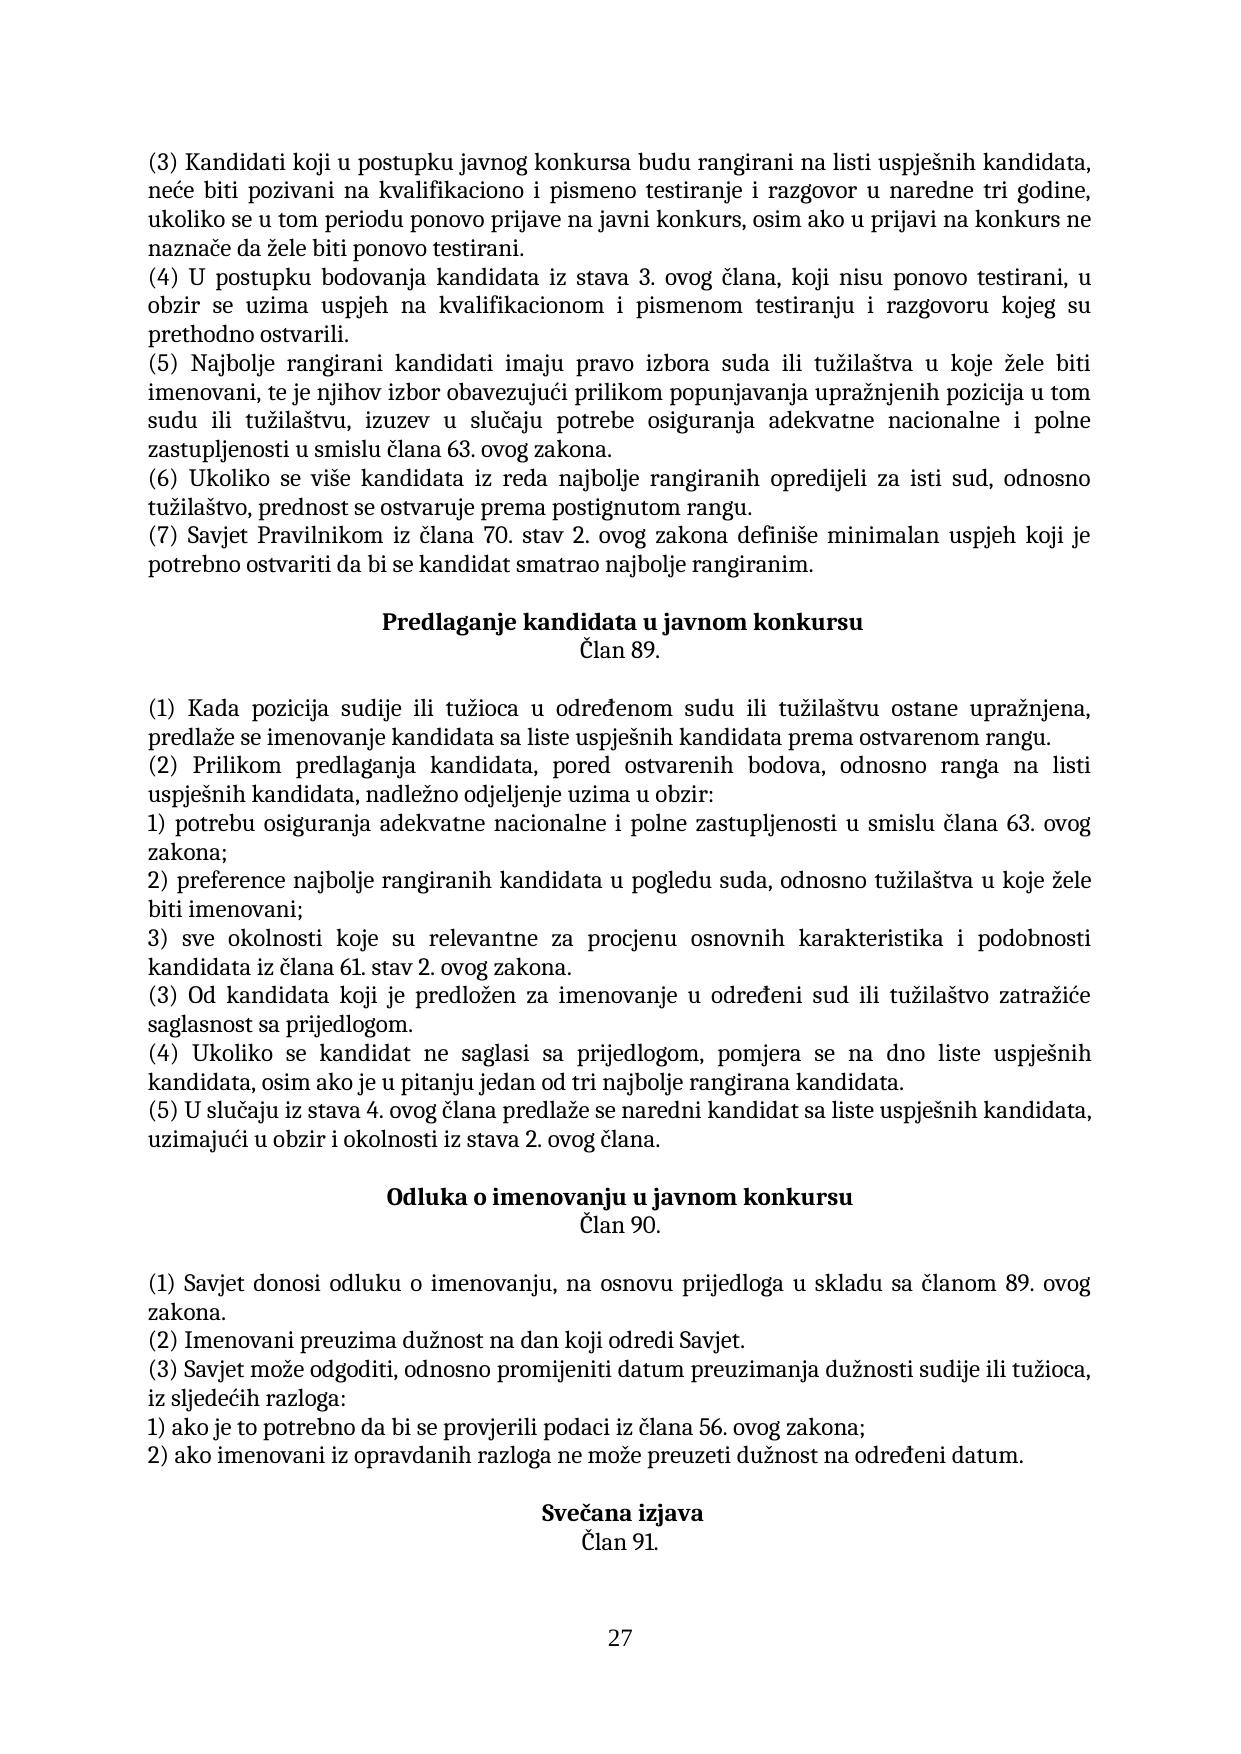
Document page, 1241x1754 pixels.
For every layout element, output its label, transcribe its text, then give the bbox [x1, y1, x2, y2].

text (4) U postupku bodovanja kandidata iz stava 3. ovog člana, koji nisu ponovo testirani, u obzir se uzima uspjeh na kvalifikacionom i pismenom testiranju i razgovoru kojeg su prethodno ostvarili. [148, 263, 1093, 349]
text Član 89. [148, 636, 1093, 665]
text (6) Ukoliko se više kandidata iz reda najbolje rangiranih opredijeli za isti sud, odnosno tužilaštvo, prednost se ostvaruje prema postignutom rangu. [148, 464, 1093, 521]
text (3) Od kandidata koji je predložen za imenovanje u određeni sud ili tužilaštvo zatražiće saglasnost sa prijedlogom. [148, 981, 1093, 1039]
text 1) ako je to potrebno da bi se provjerili podaci iz člana 56. ovog zakona; [148, 1413, 1093, 1441]
text (1) Kada pozicija sudije ili tužioca u određenom sudu ili tužilaštvu ostane upražnjena, predlaže se imenovanje kandidata sa liste uspješnih kandidata prema ostvarenom rangu. [148, 694, 1093, 751]
text 2) preference najbolje rangiranih kandidata u pogledu suda, odnosno tužilaštva u koje žele biti imenovani; [148, 866, 1093, 924]
text (7) Savjet Pravilnikom iz člana 70. stav 2. ovog zakona definiše minimalan uspjeh koji je potrebno ostvariti da bi se kandidat smatrao najbolje rangiranim. [148, 521, 1093, 579]
text (3) Savjet može odgoditi, odnosno promijeniti datum preuzimanja dužnosti sudije ili tužioca, iz sljedećih razloga: [148, 1355, 1093, 1413]
text (1) Savjet donosi odluku o imenovanju, na osnovu prijedloga u skladu sa članom 89. ovog zakona. [148, 1269, 1093, 1326]
text (3) Kandidati koji u postupku javnog konkursa budu rangirani na listi uspješnih kandidata, neće biti pozivani na kvalifikaciono i pismeno testiranje i razgovor u naredne tri godine, ukoliko se u tom periodu ponovo prijave na javni konkurs, osim ako u prijavi na konkurs ne naznače da žele biti ponovo testirani. [148, 148, 1093, 263]
text Predlaganje kandidata u javnom konkursu [148, 608, 1093, 636]
text (5) U slučaju iz stava 4. ovog člana predlaže se naredni kandidat sa liste uspješnih kandidata, uzimajući u obzir i okolnosti iz stava 2. ovog člana. [148, 1096, 1093, 1154]
text 1) potrebu osiguranja adekvatne nacionalne i polne zastupljenosti u smislu člana 63. ovog zakona; [148, 809, 1093, 866]
text Odluka o imenovanju u javnom konkursu [148, 1183, 1093, 1211]
text (2) Prilikom predlaganja kandidata, pored ostvarenih bodova, odnosno ranga na listi uspješnih kandidata, nadležno odjeljenje uzima u obzir: [148, 751, 1093, 809]
text (2) Imenovani preuzima dužnost na dan koji odredi Savjet. [148, 1326, 1093, 1355]
text (4) Ukoliko se kandidat ne saglasi sa prijedlogom, pomjera se na dno liste uspješnih kandidata, osim ako je u pitanju jedan od tri najbolje rangirana kandidata. [148, 1039, 1093, 1096]
text Svečana izjava [148, 1499, 1093, 1528]
text 3) sve okolnosti koje su relevantne za procjenu osnovnih karakteristika i podobnosti kandidata iz člana 61. stav 2. ovog zakona. [148, 924, 1093, 981]
text (5) Najbolje rangirani kandidati imaju pravo izbora suda ili tužilaštva u koje žele biti imenovani, te je njihov izbor obavezujući prilikom popunjavanja upražnjenih pozicija u tom sudu ili tužilaštvu, izuzev u slučaju potrebe osiguranja adekvatne nacionalne i polne zastupljenosti u smislu člana 63. ovog zakona. [148, 349, 1093, 464]
text Član 91. [148, 1528, 1093, 1556]
text Član 90. [148, 1211, 1093, 1240]
text 2) ako imenovani iz opravdanih razloga ne može preuzeti dužnost na određeni datum. [148, 1441, 1093, 1470]
